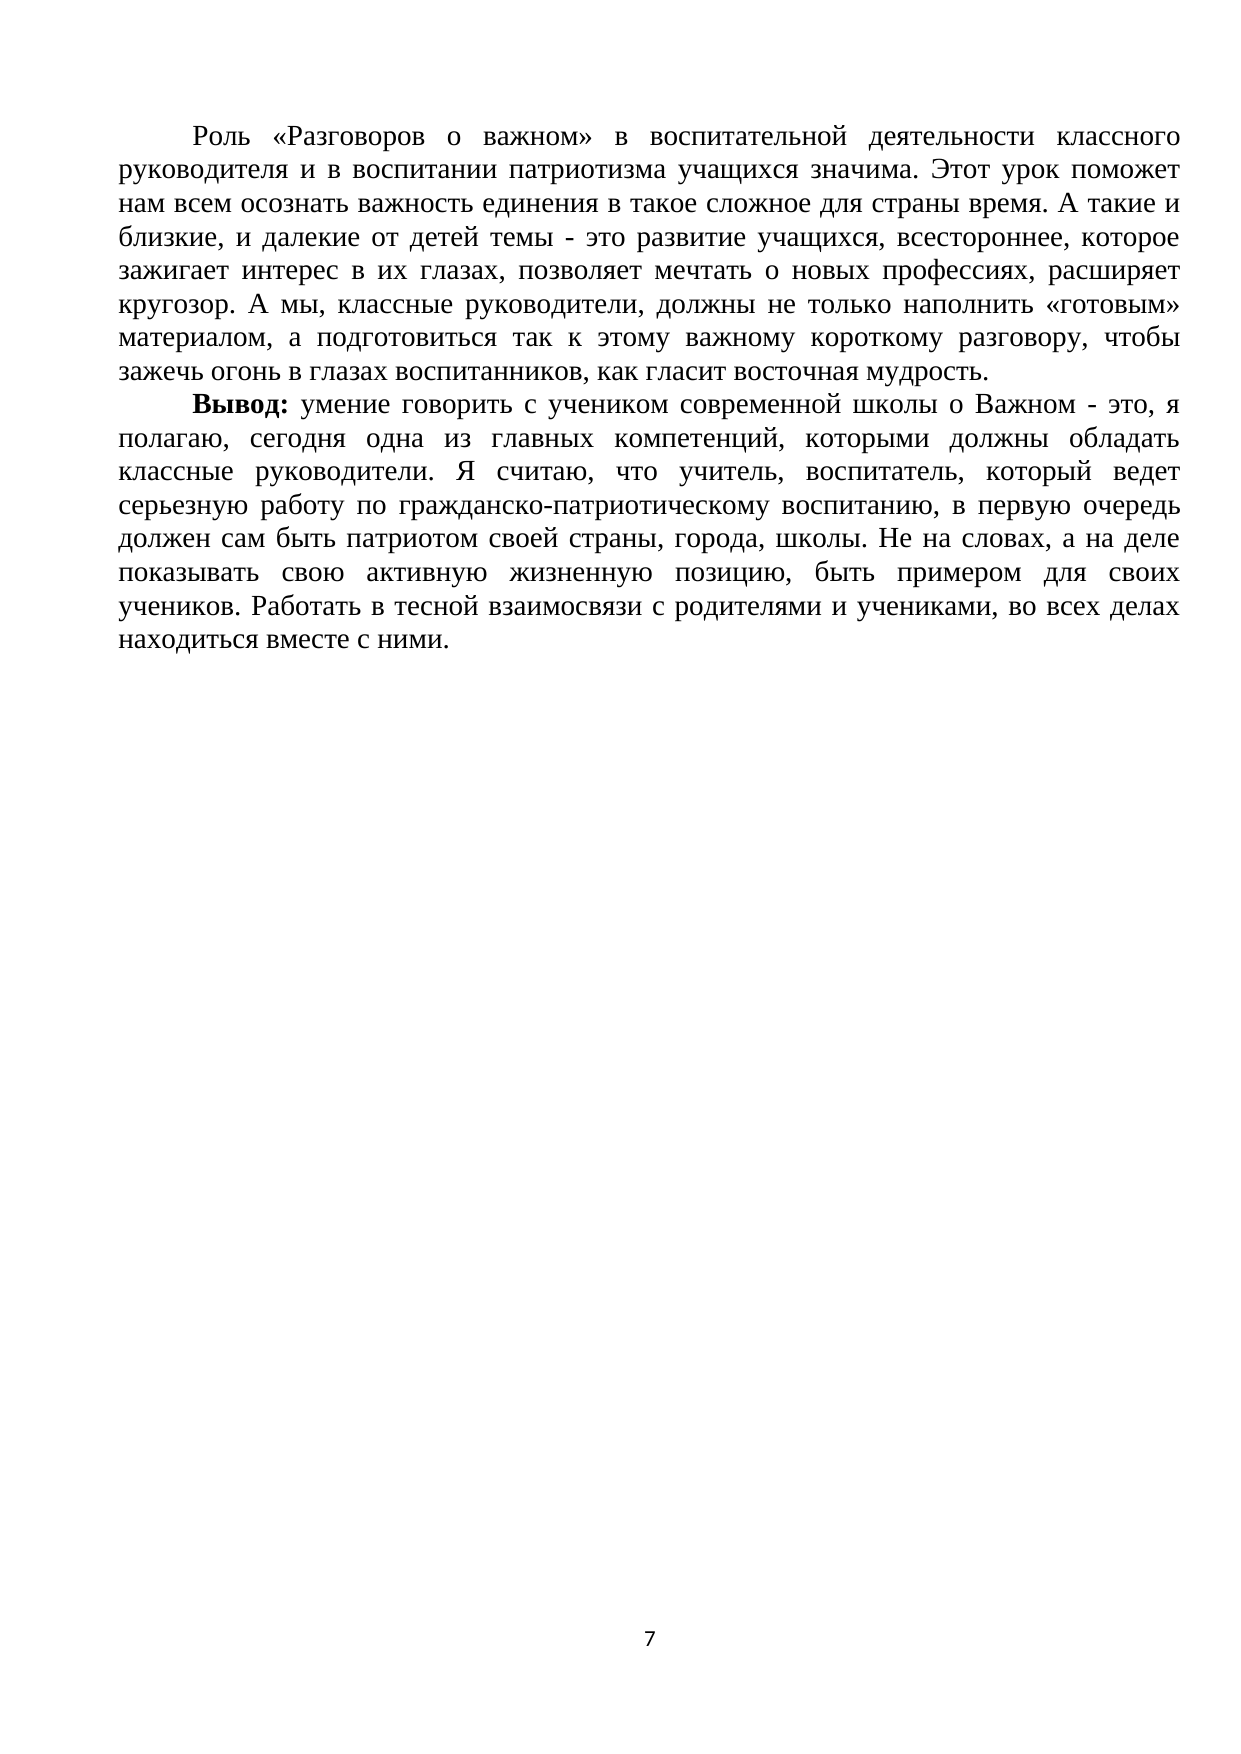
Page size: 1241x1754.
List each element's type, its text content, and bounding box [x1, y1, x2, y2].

text Роль «Разговоров о важном» в воспитательной деятельности классного руководителя и в воспитании патриотизма учащихся значима. Этот урок поможет нам всем осознать важность единения в такое сложное для страны время. А такие и близкие, и далекие от детей темы - это развитие учащихся, всестороннее, которое зажигает интерес в их глазах, позволяет мечтать о новых профессиях, расширяет кругозор. А мы, классные руководители, должны не только наполнить «готовым» материалом, а подготовиться так к этому важному короткому разговору, чтобы зажечь огонь в глазах воспитанников, как гласит восточная мудрость. [118, 118, 1181, 386]
text Вывод: умение говорить с учеником современной школы о Важном - это, я полагаю, сегодня одна из главных компетенций, которыми должны обладать классные руководители. Я считаю, что учитель, воспитатель, который ведет серьезную работу по гражданско-патриотическому воспитанию, в первую очередь должен сам быть патриотом своей страны, города, школы. Не на словах, а на деле показывать свою активную жизненную позицию, быть примером для своих учеников. Работать в тесной взаимосвязи с родителями и учениками, во всех делах находиться вместе с ними. [118, 386, 1181, 655]
